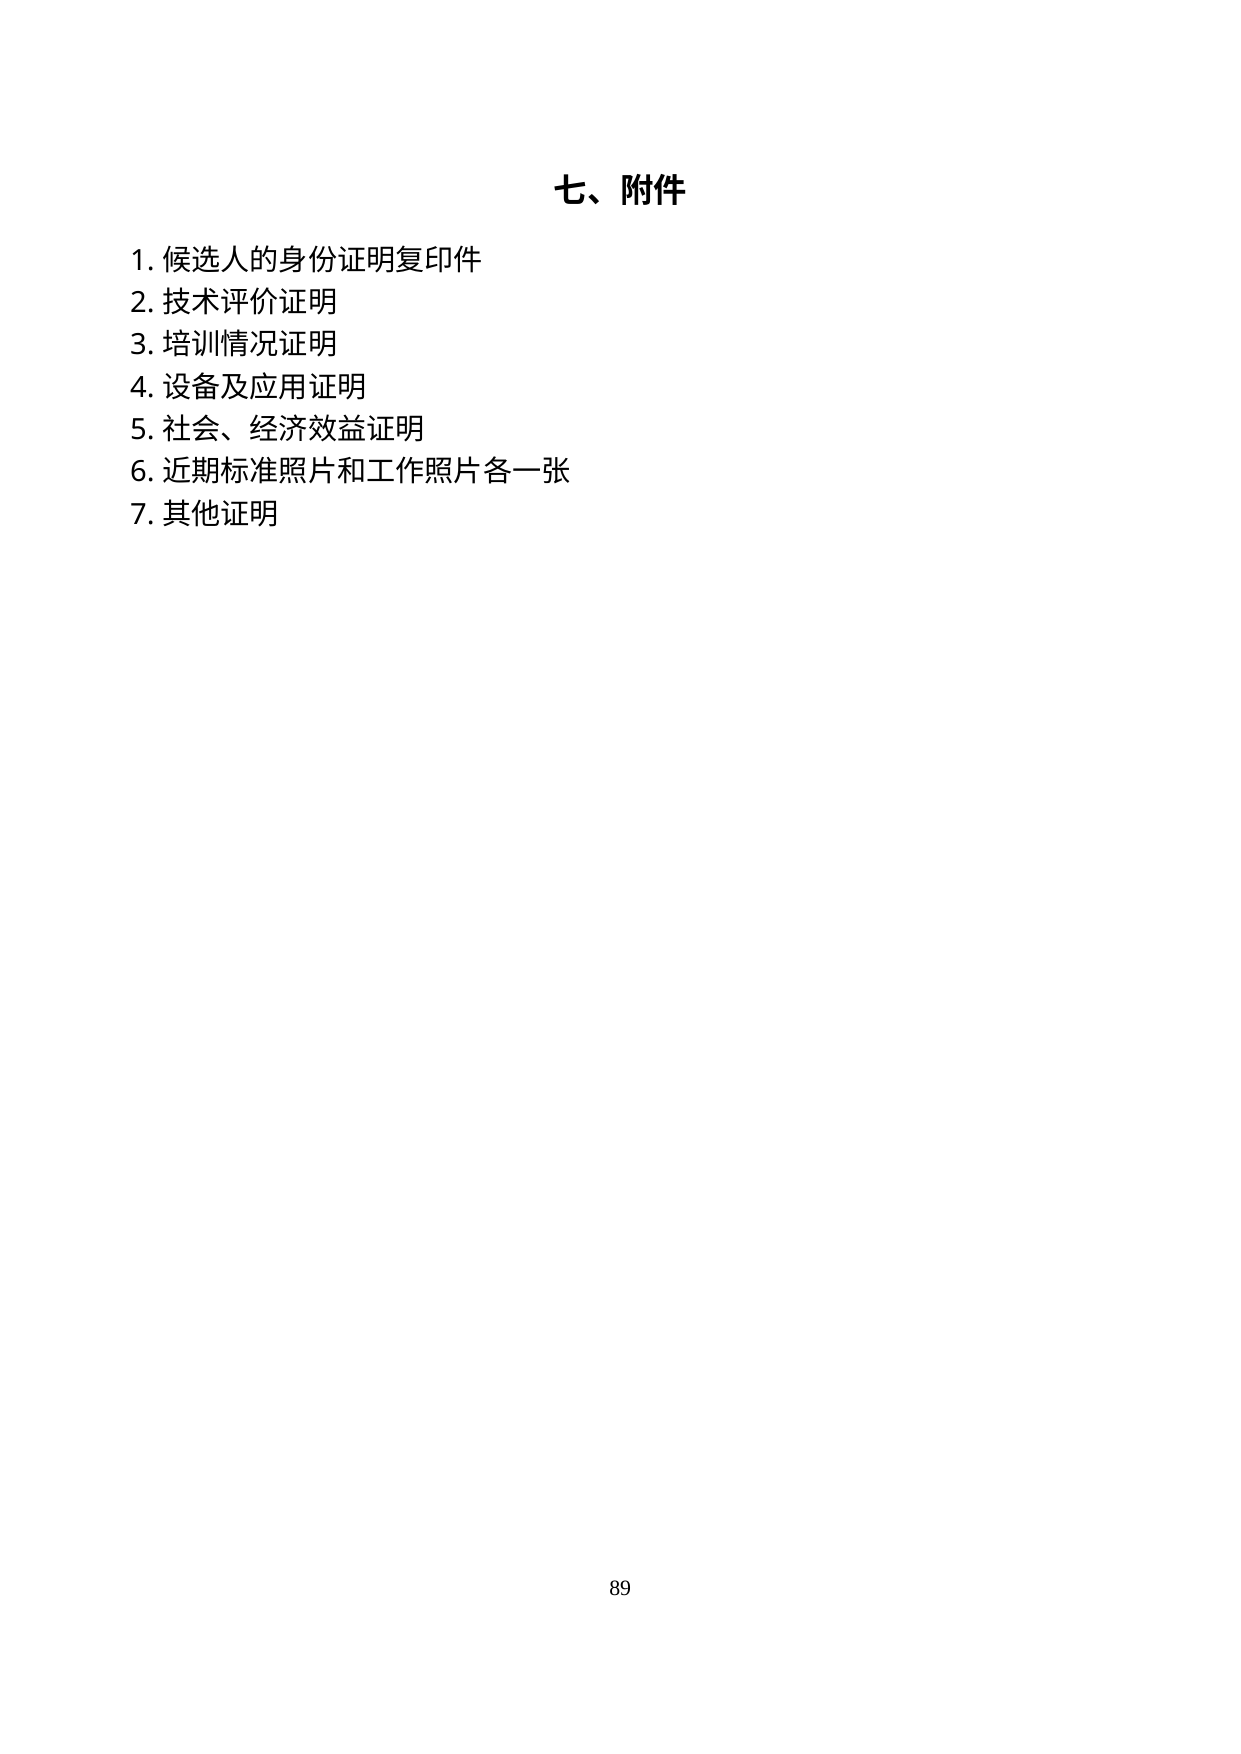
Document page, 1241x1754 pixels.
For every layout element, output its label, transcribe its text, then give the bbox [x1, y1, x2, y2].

text 2. 技术评价证明 [130, 278, 1110, 321]
text 4. 设备及应用证明 [130, 363, 1110, 406]
text 3. 培训情况证明 [130, 321, 1110, 363]
text 6. 近期标准照片和工作照片各一张 [130, 448, 1110, 490]
text 七、附件 [130, 164, 1110, 212]
text 7. 其他证明 [130, 490, 1110, 533]
text 5. 社会、经济效益证明 [130, 406, 1110, 448]
text 1. 候选人的身份证明复印件 [130, 236, 1110, 278]
